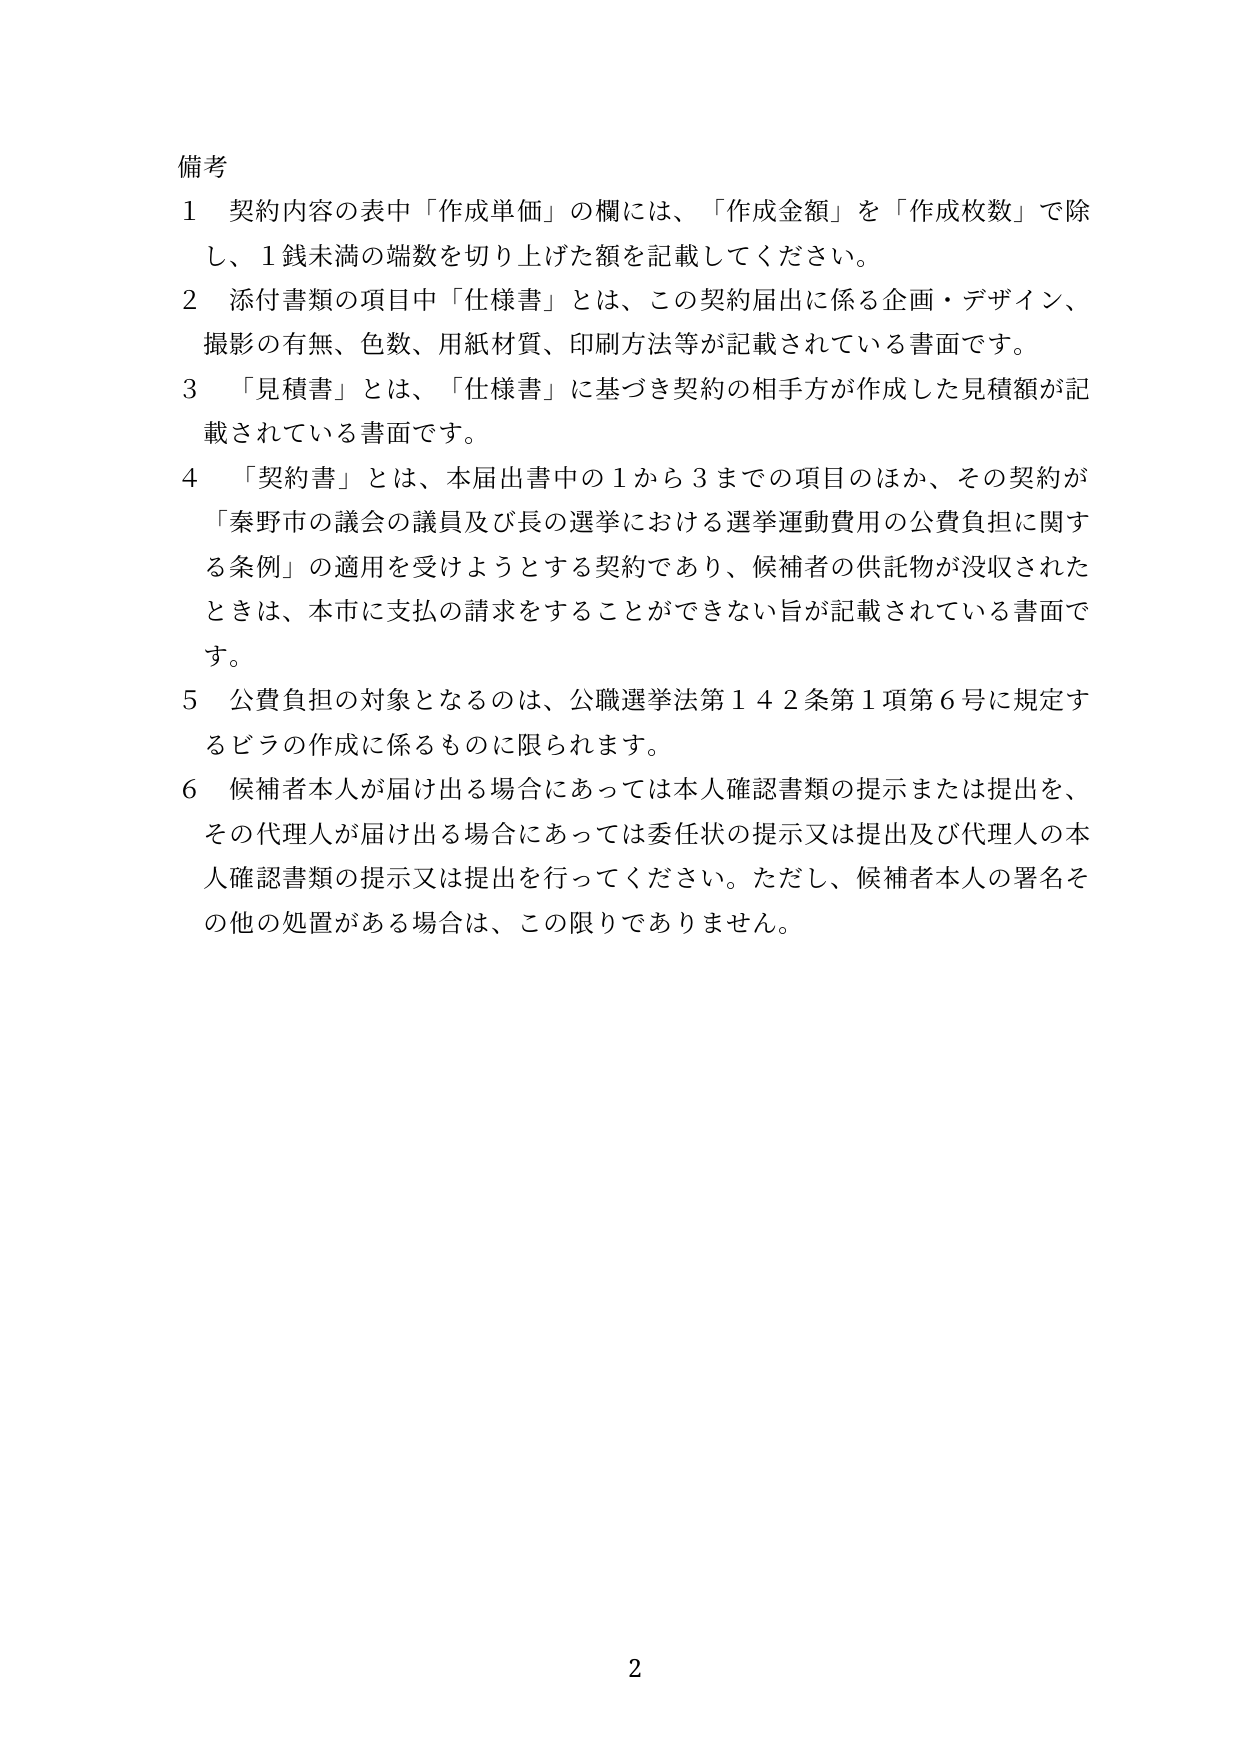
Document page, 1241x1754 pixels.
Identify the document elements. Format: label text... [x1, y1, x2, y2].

text ４ 「契約書」とは、本届出書中の１から３までの項目のほか、その契約が「秦野市の議会の議員及び長の選挙における選挙運動費用の公費負担に関する条例」の適用を受けようとする契約であり、候補者の供託物が没収されたときは、本市に支払の請求をすることができない旨が記載されている書面です。 [177, 454, 1092, 677]
text ３ 「見積書」とは、「仕様書」に基づき契約の相手方が作成した見積額が記載されている書面です。 [177, 365, 1092, 454]
text １ 契約内容の表中「作成単価」の欄には、「作成金額」を「作成枚数」で除し、１銭未満の端数を切り上げた額を記載してください。 [177, 187, 1092, 276]
text ５ 公費負担の対象となるのは、公職選挙法第１４２条第１項第６号に規定するビラの作成に係るものに限られます。 [177, 677, 1092, 766]
text 備考 [177, 143, 1092, 187]
text ２ 添付書類の項目中「仕様書」とは、この契約届出に係る企画・デザイン、撮影の有無、色数、用紙材質、印刷方法等が記載されている書面です。 [177, 276, 1092, 365]
text ６ 候補者本人が届け出る場合にあっては本人確認書類の提示または提出を、その代理人が届け出る場合にあっては委任状の提示又は提出及び代理人の本人確認書類の提示又は提出を行ってください。ただし、候補者本人の署名その他の処置がある場合は、この限りでありません。 [177, 766, 1092, 944]
